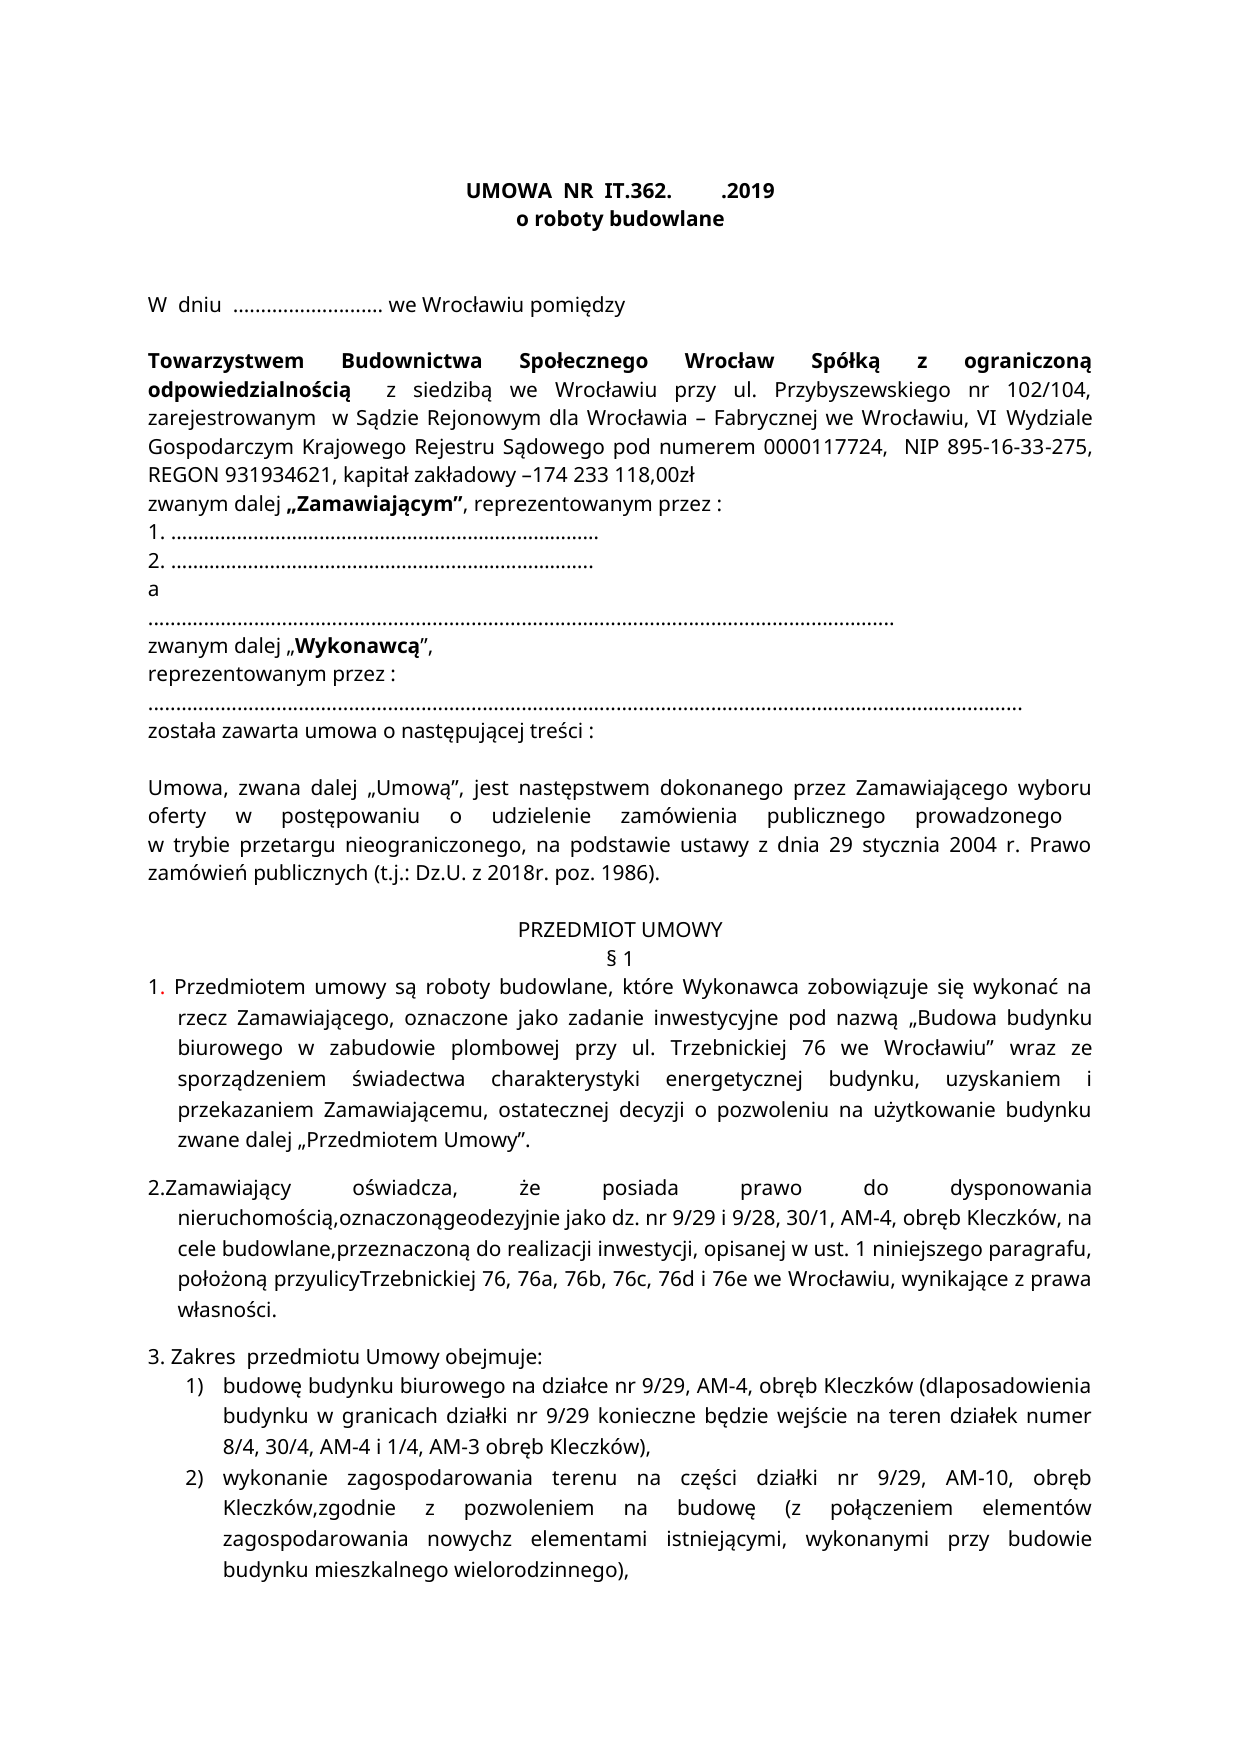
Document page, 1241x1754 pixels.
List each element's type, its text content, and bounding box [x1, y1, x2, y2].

text reprezentowanym przez : [148, 659, 1093, 688]
text Towarzystwem Budownictwa Społecznego Wrocław Spółką z ograniczoną odpowiedzialnością z siedzibą we Wrocławiu przy ul. Przybyszewskiego nr 102/104, zarejestrowanym w Sądzie Rejonowym dla Wrocławia – Fabrycznej we Wrocławiu, VI Wydziale Gospodarczym Krajowego Rejestru Sądowego pod numerem 0000117724, NIP 895-16-33-275, REGON 931934621, kapitał zakładowy –174 233 118,00zł [148, 347, 1093, 489]
text została zawarta umowa o następującej treści : [148, 716, 1093, 745]
list budowę budynku biurowego na działce nr 9/29, AM-4, obręb Kleczków (dlaposadowienia budynku w granicach działki nr 9/29 konieczne będzie wejście na teren działek numer 8/4, 30/4, AM-4 i 1/4, AM-3 obręb Kleczków), [185, 1371, 1093, 1461]
text o roboty budowlane [148, 204, 1093, 233]
text ............................................................................................................................................................. [148, 688, 1093, 716]
text a [148, 574, 1093, 603]
text W dniu ........................... we Wrocławiu pomiędzy [148, 290, 1093, 318]
text ...................................................................................................................................... [148, 603, 1093, 631]
text 2.Zamawiający oświadcza, że posiada prawo do dysponowania nieruchomością,oznaczonągeodezyjnie jako dz. nr 9/29 i 9/28, 30/1, AM-4, obręb Kleczków, na cele budowlane,przeznaczoną do realizacji inwestycji, opisanej w ust. 1 niniejszego paragrafu, położoną przyulicyTrzebnickiej 76, 76a, 76b, 76c, 76d i 76e we Wrocławiu, wynikające z prawa własności. [148, 1173, 1093, 1324]
text 1. …………………………………………………………………… [148, 517, 1093, 546]
text 1. Przedmiotem umowy są roboty budowlane, które Wykonawca zobowiązuje się wykonać na rzecz Zamawiającego, oznaczone jako zadanie inwestycyjne pod nazwą „Budowa budynku biurowego w zabudowie plombowej przy ul. Trzebnickiej 76 we Wrocławiu” wraz ze sporządzeniem świadectwa charakterystyki energetycznej budynku, uzyskaniem i przekazaniem Zamawiającemu, ostatecznej decyzji o pozwoleniu na użytkowanie budynku zwane dalej „Przedmiotem Umowy”. [148, 972, 1093, 1154]
text Umowa, zwana dalej „Umową”, jest następstwem dokonanego przez Zamawiającego wyboru oferty w postępowaniu o udzielenie zamówienia publicznego prowadzonego w trybie przetargu nieograniczonego, na podstawie ustawy z dnia 29 stycznia 2004 r. Prawo zamówień publicznych (t.j.: Dz.U. z 2018r. poz. 1986). [148, 773, 1093, 887]
text PRZEDMIOT UMOWY [148, 915, 1093, 944]
text 2. ………………………………………………………………….. [148, 546, 1093, 574]
text zwanym dalej „Zamawiającym”, reprezentowanym przez : [148, 489, 1093, 517]
text UMOWA NR IT.362. .2019 [148, 176, 1093, 204]
text 3. Zakres przedmiotu Umowy obejmuje: [148, 1342, 1093, 1371]
list wykonanie zagospodarowania terenu na części działki nr 9/29, AM-10, obręb Kleczków,zgodnie z pozwoleniem na budowę (z połączeniem elementów zagospodarowania nowychz elementami istniejącymi, wykonanymi przy budowie budynku mieszkalnego wielorodzinnego), [185, 1463, 1093, 1583]
text zwanym dalej „Wykonawcą”, [148, 631, 1093, 659]
text § 1 [148, 944, 1093, 972]
